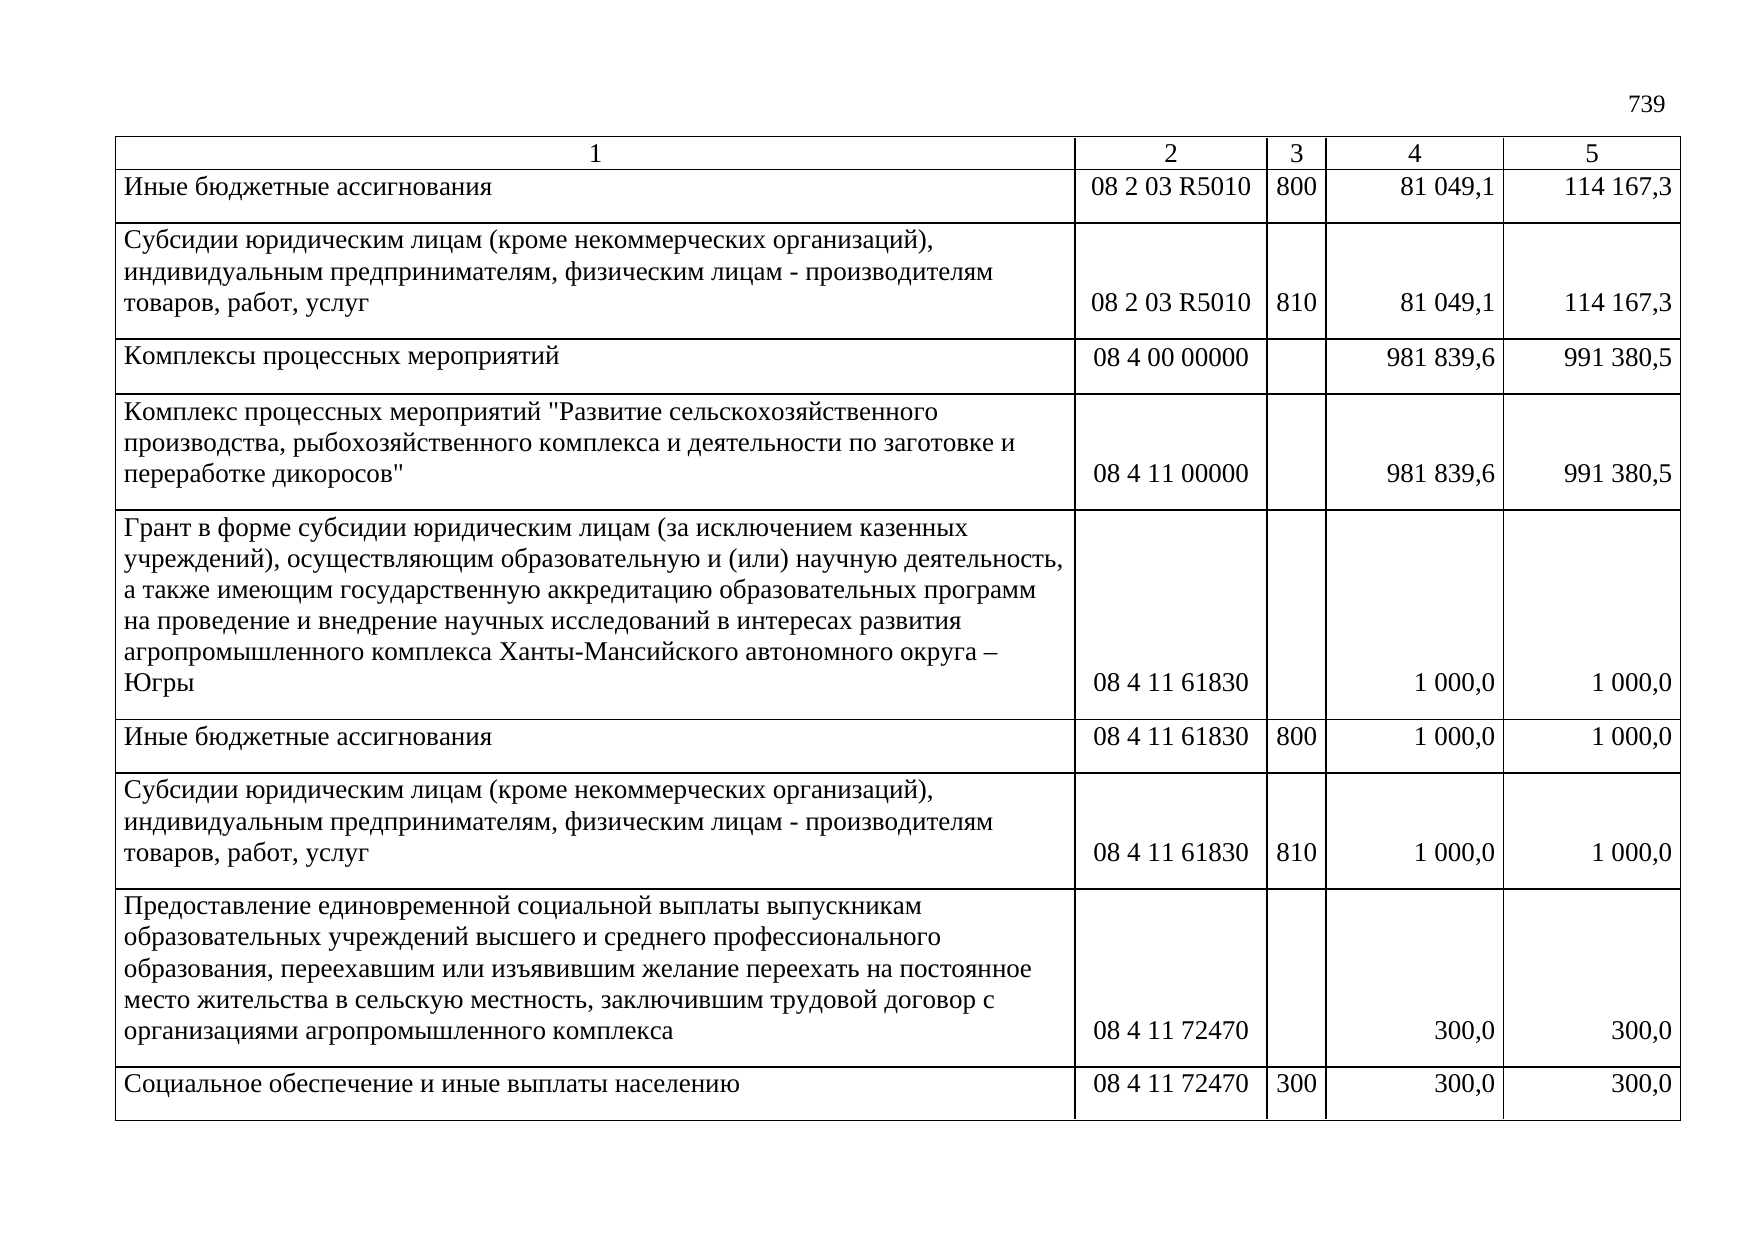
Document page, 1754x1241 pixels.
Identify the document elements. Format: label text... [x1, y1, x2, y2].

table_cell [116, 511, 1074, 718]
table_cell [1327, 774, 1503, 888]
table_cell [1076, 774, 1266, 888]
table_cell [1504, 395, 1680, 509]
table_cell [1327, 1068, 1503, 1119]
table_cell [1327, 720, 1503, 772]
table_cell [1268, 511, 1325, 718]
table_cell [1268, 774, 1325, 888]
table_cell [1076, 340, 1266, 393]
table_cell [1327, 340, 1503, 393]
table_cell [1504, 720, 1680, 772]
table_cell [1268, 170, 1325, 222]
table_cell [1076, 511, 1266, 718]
table_header 1 [116, 137, 1075, 168]
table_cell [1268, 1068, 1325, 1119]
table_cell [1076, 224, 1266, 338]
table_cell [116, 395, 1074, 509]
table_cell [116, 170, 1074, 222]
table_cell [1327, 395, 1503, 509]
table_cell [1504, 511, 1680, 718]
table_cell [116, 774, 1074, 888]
table_header 5 [1504, 137, 1680, 168]
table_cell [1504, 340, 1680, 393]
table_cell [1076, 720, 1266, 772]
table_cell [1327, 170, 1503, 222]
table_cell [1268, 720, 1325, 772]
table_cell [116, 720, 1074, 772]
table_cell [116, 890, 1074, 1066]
table_header 2 [1076, 137, 1267, 168]
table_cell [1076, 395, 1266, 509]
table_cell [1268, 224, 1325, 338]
table_header 3 [1268, 137, 1326, 168]
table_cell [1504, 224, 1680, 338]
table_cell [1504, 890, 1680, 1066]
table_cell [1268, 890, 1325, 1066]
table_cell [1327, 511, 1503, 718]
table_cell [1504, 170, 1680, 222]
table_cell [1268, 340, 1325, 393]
table_header 4 [1327, 137, 1503, 168]
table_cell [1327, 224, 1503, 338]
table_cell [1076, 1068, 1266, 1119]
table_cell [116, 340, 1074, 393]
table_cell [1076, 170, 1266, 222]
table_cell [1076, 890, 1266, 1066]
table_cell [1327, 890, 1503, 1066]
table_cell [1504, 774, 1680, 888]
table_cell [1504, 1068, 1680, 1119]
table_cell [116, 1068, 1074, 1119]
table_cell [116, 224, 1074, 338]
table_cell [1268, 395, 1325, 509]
